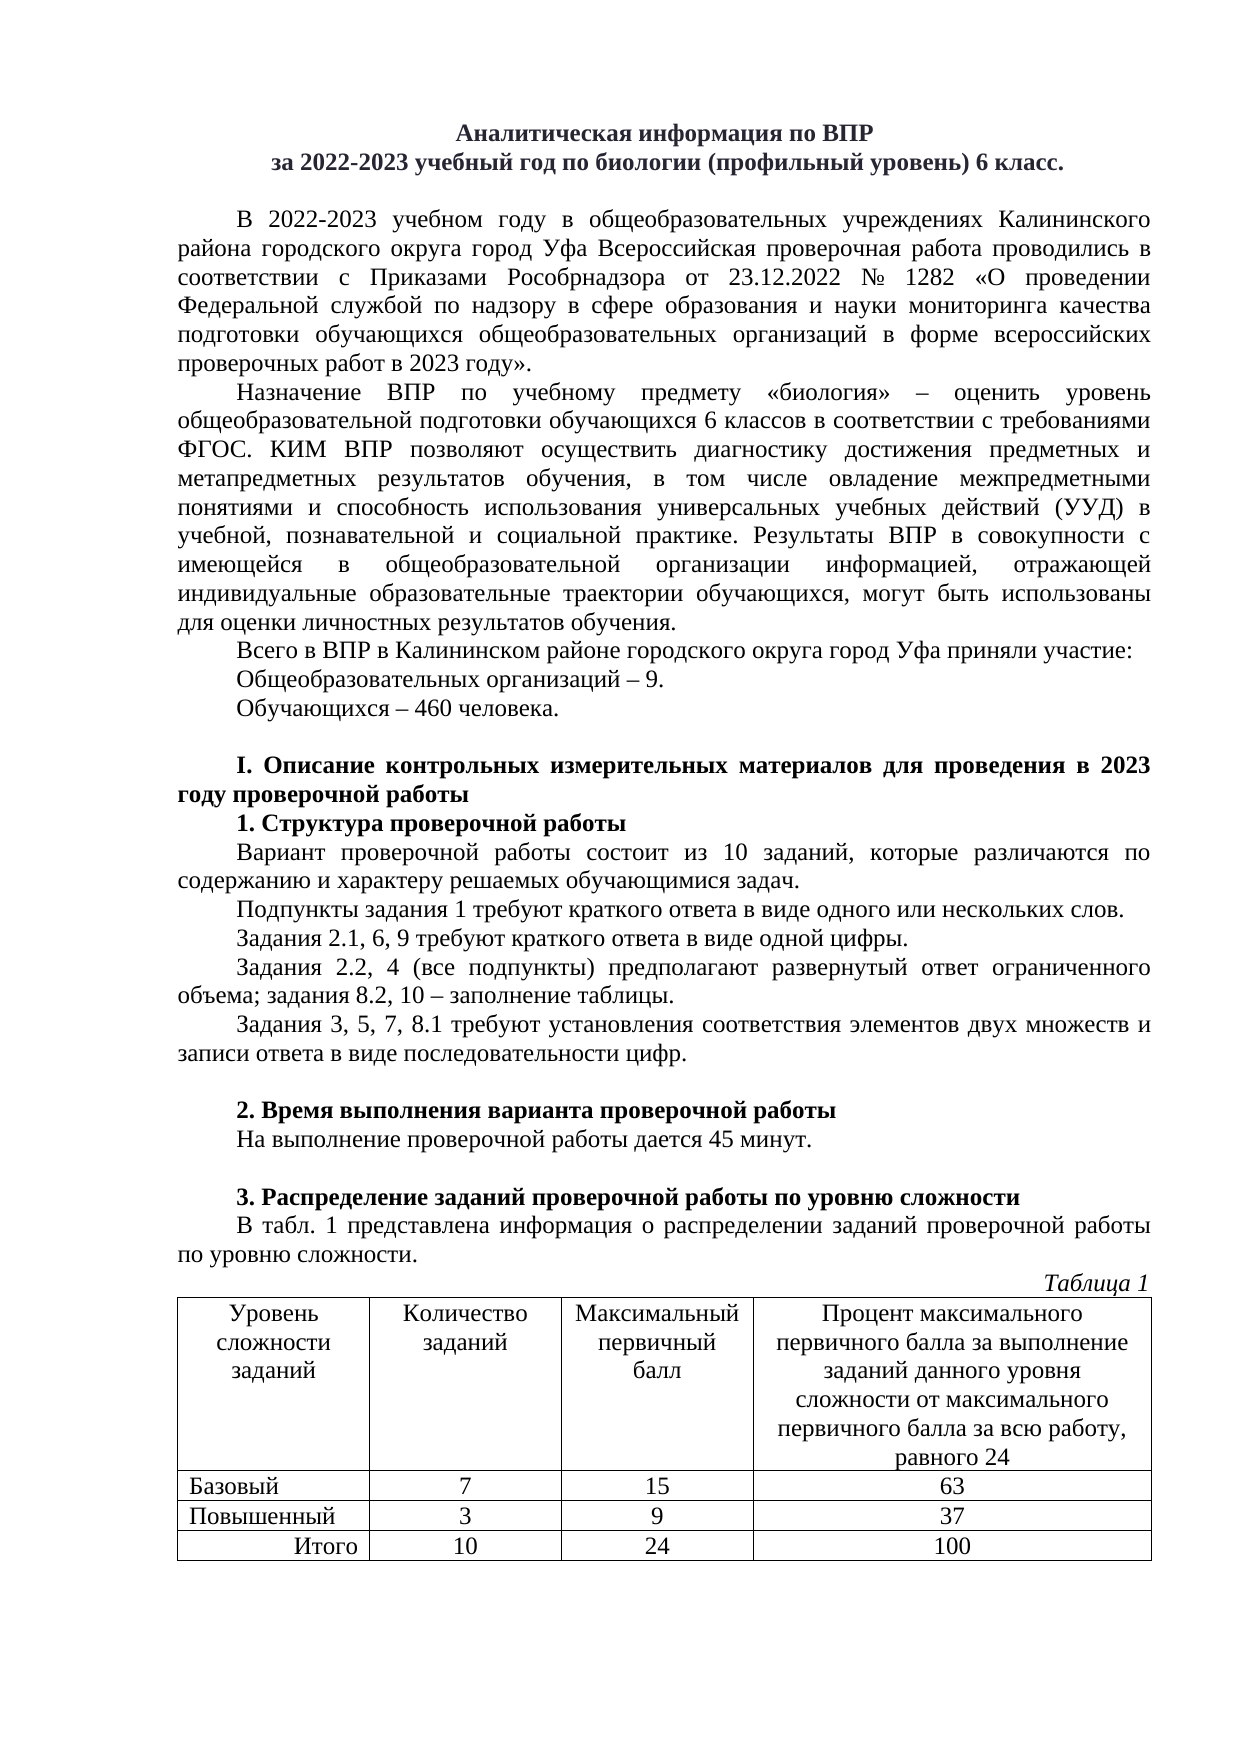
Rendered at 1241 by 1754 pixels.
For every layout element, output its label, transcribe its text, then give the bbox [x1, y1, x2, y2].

table_header Процент максимального первичного балла за выполнение заданий данного уровня сложности от максимального первичного балла за всю работу, равного 24 [754, 1298, 1151, 1470]
text 1. Структура проверочной работы [177, 808, 1152, 837]
text Задания 2.2, 4 (все подпункты) предполагают развернутый ответ ограниченного объема; задания 8.2, 10 – заполнение таблицы. [177, 952, 1152, 1009]
text I. Описание контрольных измерительных материалов для проведения в 2023 году проверочной работы [177, 751, 1152, 808]
table_cell Повышенный [178, 1501, 369, 1530]
text Всего в ВПР в Калининском районе городского округа город Уфа приняли участие: [177, 636, 1152, 664]
text Задания 3, 5, 7, 8.1 требуют установления соответствия элементов двух множеств и записи ответа в виде последовательности цифр. [177, 1009, 1152, 1067]
table_cell Итого [178, 1531, 369, 1560]
text за 2022-2023 учебный год по биологии (профильный уровень) 6 класс. [177, 147, 1152, 176]
table_cell 100 [754, 1531, 1151, 1560]
table_cell 7 [370, 1471, 561, 1500]
table_cell 9 [562, 1501, 753, 1530]
text Таблица 1 [177, 1268, 1152, 1297]
text 3. Распределение заданий проверочной работы по уровню сложности [177, 1182, 1152, 1211]
text В табл. 1 представлена информация о распределении заданий проверочной работы по уровню сложности. [177, 1211, 1152, 1268]
text 2. Время выполнения варианта проверочной работы [177, 1096, 1152, 1124]
text Задания 2.1, 6, 9 требуют краткого ответа в виде одной цифры. [177, 923, 1152, 952]
table_cell 63 [754, 1471, 1151, 1500]
table_header Количество заданий [370, 1298, 561, 1470]
text Обучающихся – 460 человека. [177, 693, 1152, 722]
text В 2022-2023 учебном году в общеобразовательных учреждениях Калининского района городского округа город Уфа Всероссийская проверочная работа проводились в соответствии с Приказами Рособрнадзора от 23.12.2022 № 1282 «О проведении Федеральной службой по надзору в сфере образования и науки мониторинга качества подготовки обучающихся общеобразовательных организаций в форме всероссийских проверочных работ в 2023 году». [177, 204, 1152, 377]
text Подпункты задания 1 требуют краткого ответа в виде одного или нескольких слов. [177, 894, 1152, 923]
text Аналитическая информация по ВПР [177, 118, 1152, 147]
text Общеобразовательных организаций – 9. [177, 664, 1152, 693]
text На выполнение проверочной работы дается 45 минут. [177, 1124, 1152, 1153]
table_cell 37 [754, 1501, 1151, 1530]
text Назначение ВПР по учебному предмету «биология» – оценить уровень общеобразовательной подготовки обучающихся 6 классов в соответствии с требованиями ФГОС. КИМ ВПР позволяют осуществить диагностику достижения предметных и метапредметных результатов обучения, в том числе овладение межпредметными понятиями и способность использования универсальных учебных действий (УУД) в учебной, познавательной и социальной практике. Результаты ВПР в совокупности с имеющейся в общеобразовательной организации информацией, отражающей индивидуальные образовательные траектории обучающихся, могут быть использованы для оценки личностных результатов обучения. [177, 377, 1152, 636]
table_cell Базовый [178, 1471, 369, 1500]
table_header Максимальный первичный балл [562, 1298, 753, 1470]
table_header Уровень сложности заданий [178, 1298, 369, 1470]
table_cell 15 [562, 1471, 753, 1500]
table_cell 24 [562, 1531, 753, 1560]
text Вариант проверочной работы состоит из 10 заданий, которые различаются по содержанию и характеру решаемых обучающимися задач. [177, 837, 1152, 894]
table_cell 10 [370, 1531, 561, 1560]
table_cell 3 [370, 1501, 561, 1530]
